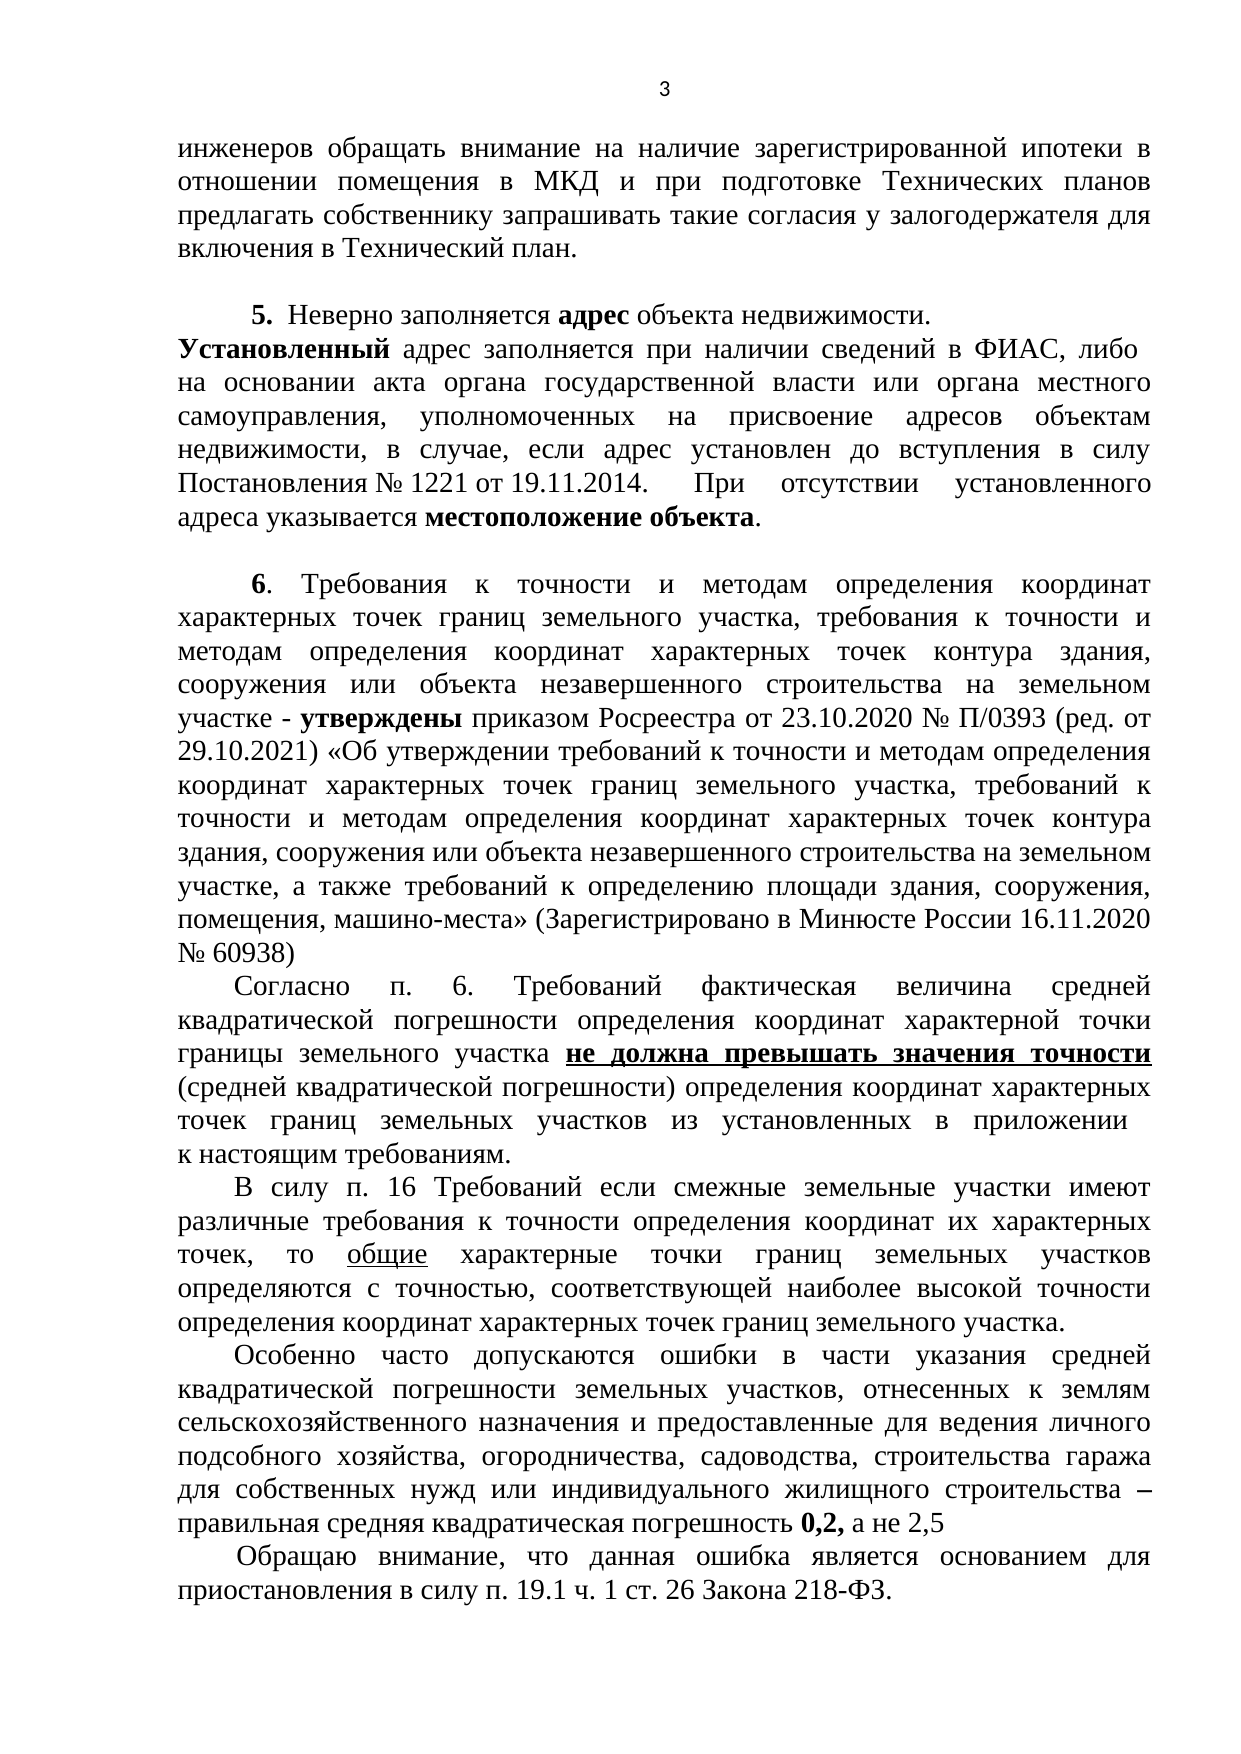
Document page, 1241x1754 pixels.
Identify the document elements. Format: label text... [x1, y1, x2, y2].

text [177, 130, 1152, 264]
text Особенно часто допускаются ошибки в части указания средней квадратической погрешности земельных участков, отнесенных к землям сельскохозяйственного назначения и предоставленные для ведения личного подсобного хозяйства, огородничества, садоводства, строительства гаража для собственных нужд или индивидуального жилищного строительства – правильная средняя квадратическая погрешность 0,2, а не 2,5 [177, 1337, 1152, 1538]
text Установленный адрес заполняется при наличии сведений в ФИАС, либо на основании акта органа государственной власти или органа местного самоуправления, уполномоченных на присвоение адресов объектам недвижимости, в случае, если адрес установлен до вступления в силу Постановления № 1221 от 19.11.2014. При отсутствии установленного адреса указывается местоположение объекта. [177, 331, 1152, 532]
text 5. Неверно заполняется адрес объекта недвижимости. [177, 297, 1152, 331]
text В силу п. 16 Требований если смежные земельные участки имеют различные требования к точности определения координат их характерных точек, то общие характерные точки границ земельных участков определяются с точностью, соответствующей наиболее высокой точности определения координат характерных точек границ земельного участка. [177, 1169, 1152, 1337]
text Обращаю внимание, что данная ошибка является основанием для приостановления в силу п. 19.1 ч. 1 ст. 26 Закона 218-ФЗ. [177, 1538, 1152, 1606]
text Согласно п. 6. Требований фактическая величина средней квадратической погрешности определения координат характерной точки границы земельного участка не должна превышать значения точности (средней квадратической погрешности) определения координат характерных точек границ земельных участков из установленных в приложении к настоящим требованиям. [177, 968, 1152, 1169]
text 6. Требования к точности и методам определения координат характерных точек границ земельного участка, требования к точности и методам определения координат характерных точек контура здания, сооружения или объекта незавершенного строительства на земельном участке - утверждены приказом Росреестра от 23.10.2020 № П/0393 (ред. от 29.10.2021) «Об утверждении требований к точности и методам определения координат характерных точек границ земельного участка, требований к точности и методам определения координат характерных точек контура здания, сооружения или объекта незавершенного строительства на земельном участке, а также требований к определению площади здания, сооружения, помещения, машино-места» (Зарегистрировано в Минюсте России 16.11.2020 № 60938) [177, 566, 1152, 968]
